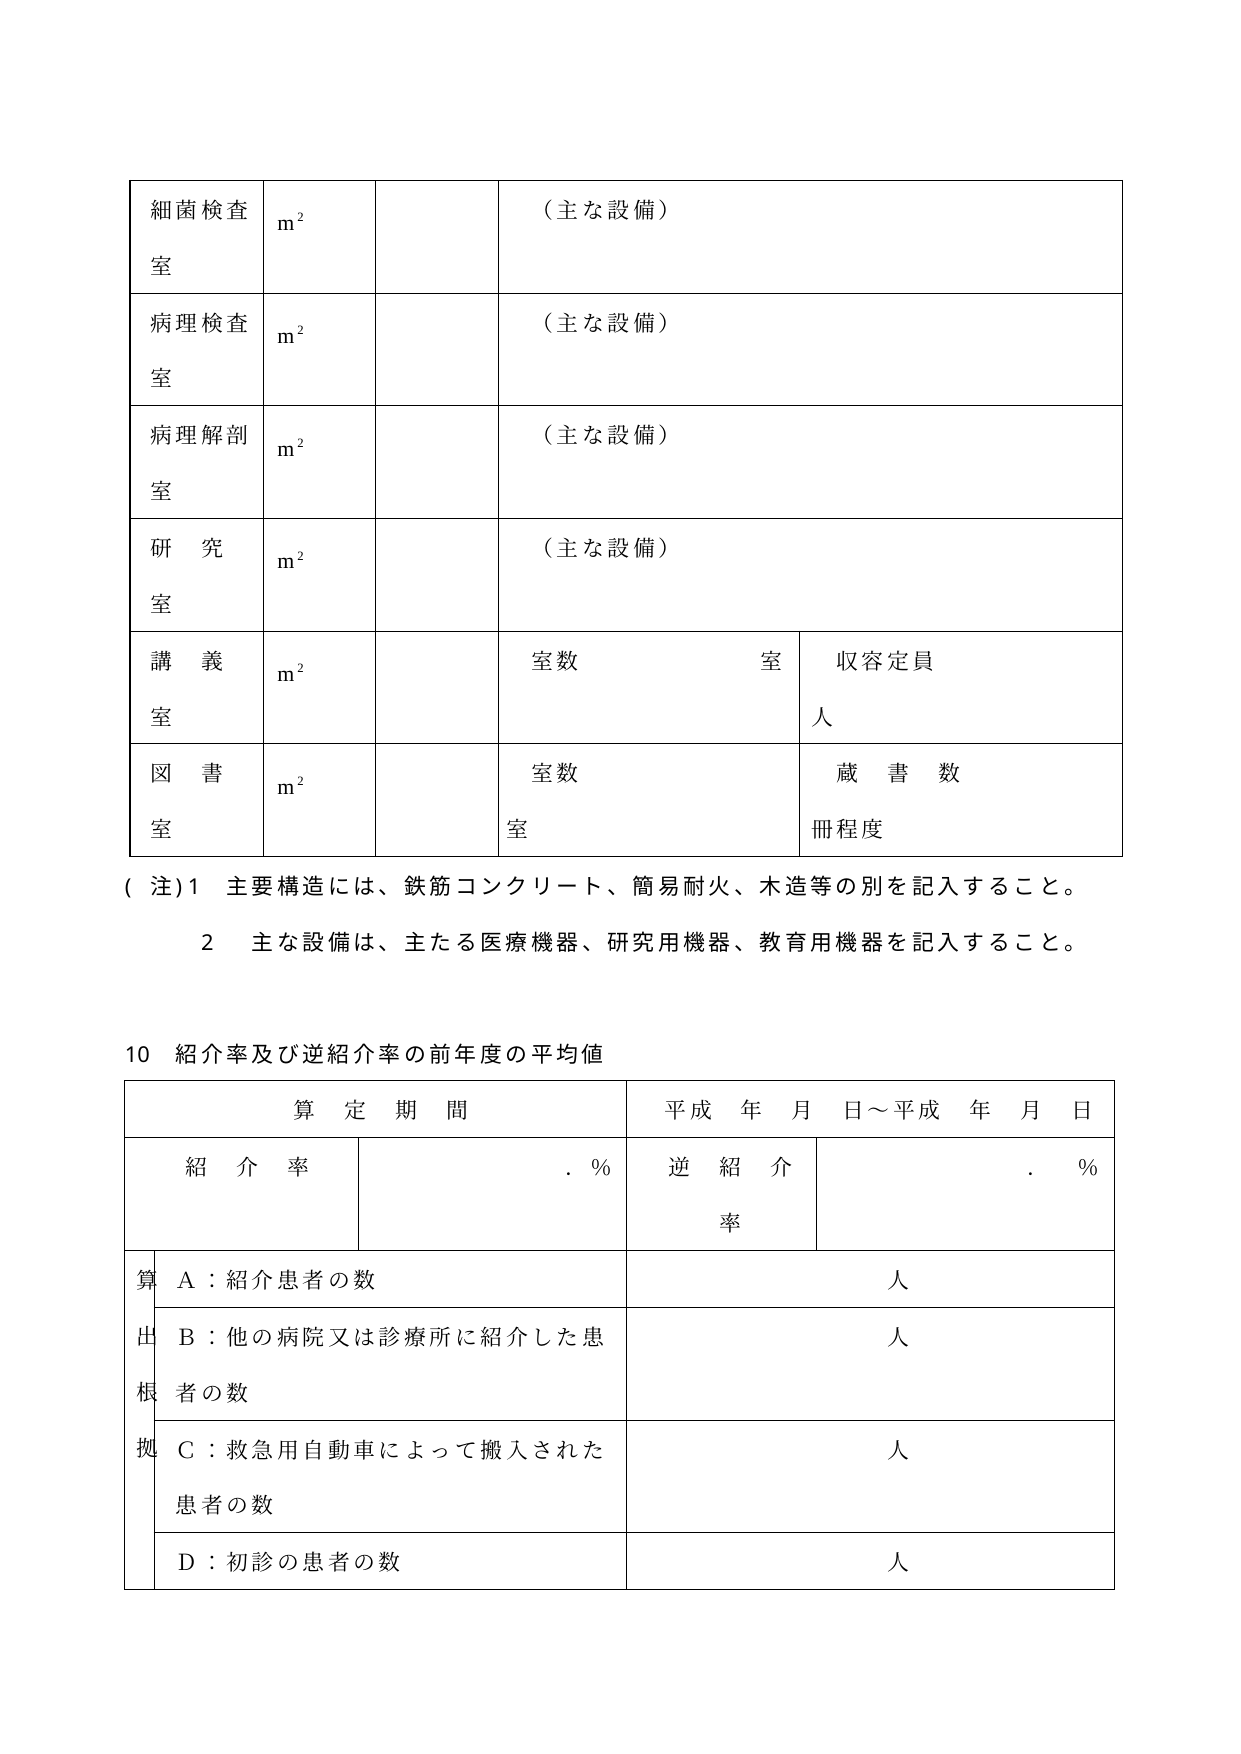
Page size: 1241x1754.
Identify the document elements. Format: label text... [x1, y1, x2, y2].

table_cell ．％ [359, 1138, 626, 1250]
table_cell m 2 [264, 406, 375, 518]
table_header 平成 年 月 日～平成 年 月 日 [627, 1081, 1114, 1137]
table_cell 人 [627, 1421, 1114, 1532]
table_cell [376, 181, 498, 292]
table_cell Ｂ：他の病院又は診療所に紹介した患者の数 [155, 1308, 626, 1419]
table_cell 紹 介 率 [125, 1138, 358, 1250]
table_cell m 2 [264, 181, 375, 292]
table_cell m 2 [264, 744, 375, 856]
table_cell ． ％ [817, 1138, 1114, 1250]
table_cell [376, 519, 498, 631]
table_cell [376, 632, 498, 743]
text 10 紹介率及び逆紹介率の前年度の平均値 [124, 1024, 1116, 1080]
text 2 主な設備は、主たる医療機器、研究用機器、教育用機器を記入すること。 [137, 913, 1116, 969]
table_cell m 2 [264, 294, 375, 405]
table_cell 算出根拠 [125, 1251, 154, 1589]
table_cell 室数 室 [499, 632, 799, 743]
table_cell m 2 [264, 632, 375, 743]
table_cell 図 書 室 [131, 744, 263, 856]
table_cell （主な設備） [499, 294, 1122, 405]
table_cell 人 [627, 1251, 1114, 1307]
table_cell 病理検査室 [131, 294, 263, 405]
table_cell 収容定員 人 [800, 632, 1122, 743]
table_cell 講 義 室 [131, 632, 263, 743]
table_cell [376, 744, 498, 856]
table_cell 細菌検査室 [131, 181, 263, 292]
table_cell （主な設備） [499, 519, 1122, 631]
table_cell 病理解剖室 [131, 406, 263, 518]
table_cell Ｄ：初診の患者の数 [155, 1533, 626, 1589]
table_header 算 定 期 間 [125, 1081, 626, 1137]
table_cell Ｃ：救急用自動車によって搬入された患者の数 [155, 1421, 626, 1532]
table_cell 人 [627, 1308, 1114, 1419]
table_cell 研 究 室 [131, 519, 263, 631]
text (注) 1 主要構造には、鉄筋コンクリート、簡易耐火、木造等の別を記入すること。 [124, 857, 1116, 913]
table_cell m 2 [264, 519, 375, 631]
table_cell （主な設備） [499, 181, 1122, 292]
table_cell （主な設備） [499, 406, 1122, 518]
table_cell 逆 紹 介 率 [627, 1138, 816, 1250]
table_cell 室数 室 [499, 744, 799, 856]
table_cell Ａ：紹介患者の数 [155, 1251, 626, 1307]
table_cell 蔵 書 数 冊程度 [800, 744, 1122, 856]
table_cell [376, 406, 498, 518]
table_cell [376, 294, 498, 405]
table_cell 人 [627, 1533, 1114, 1589]
